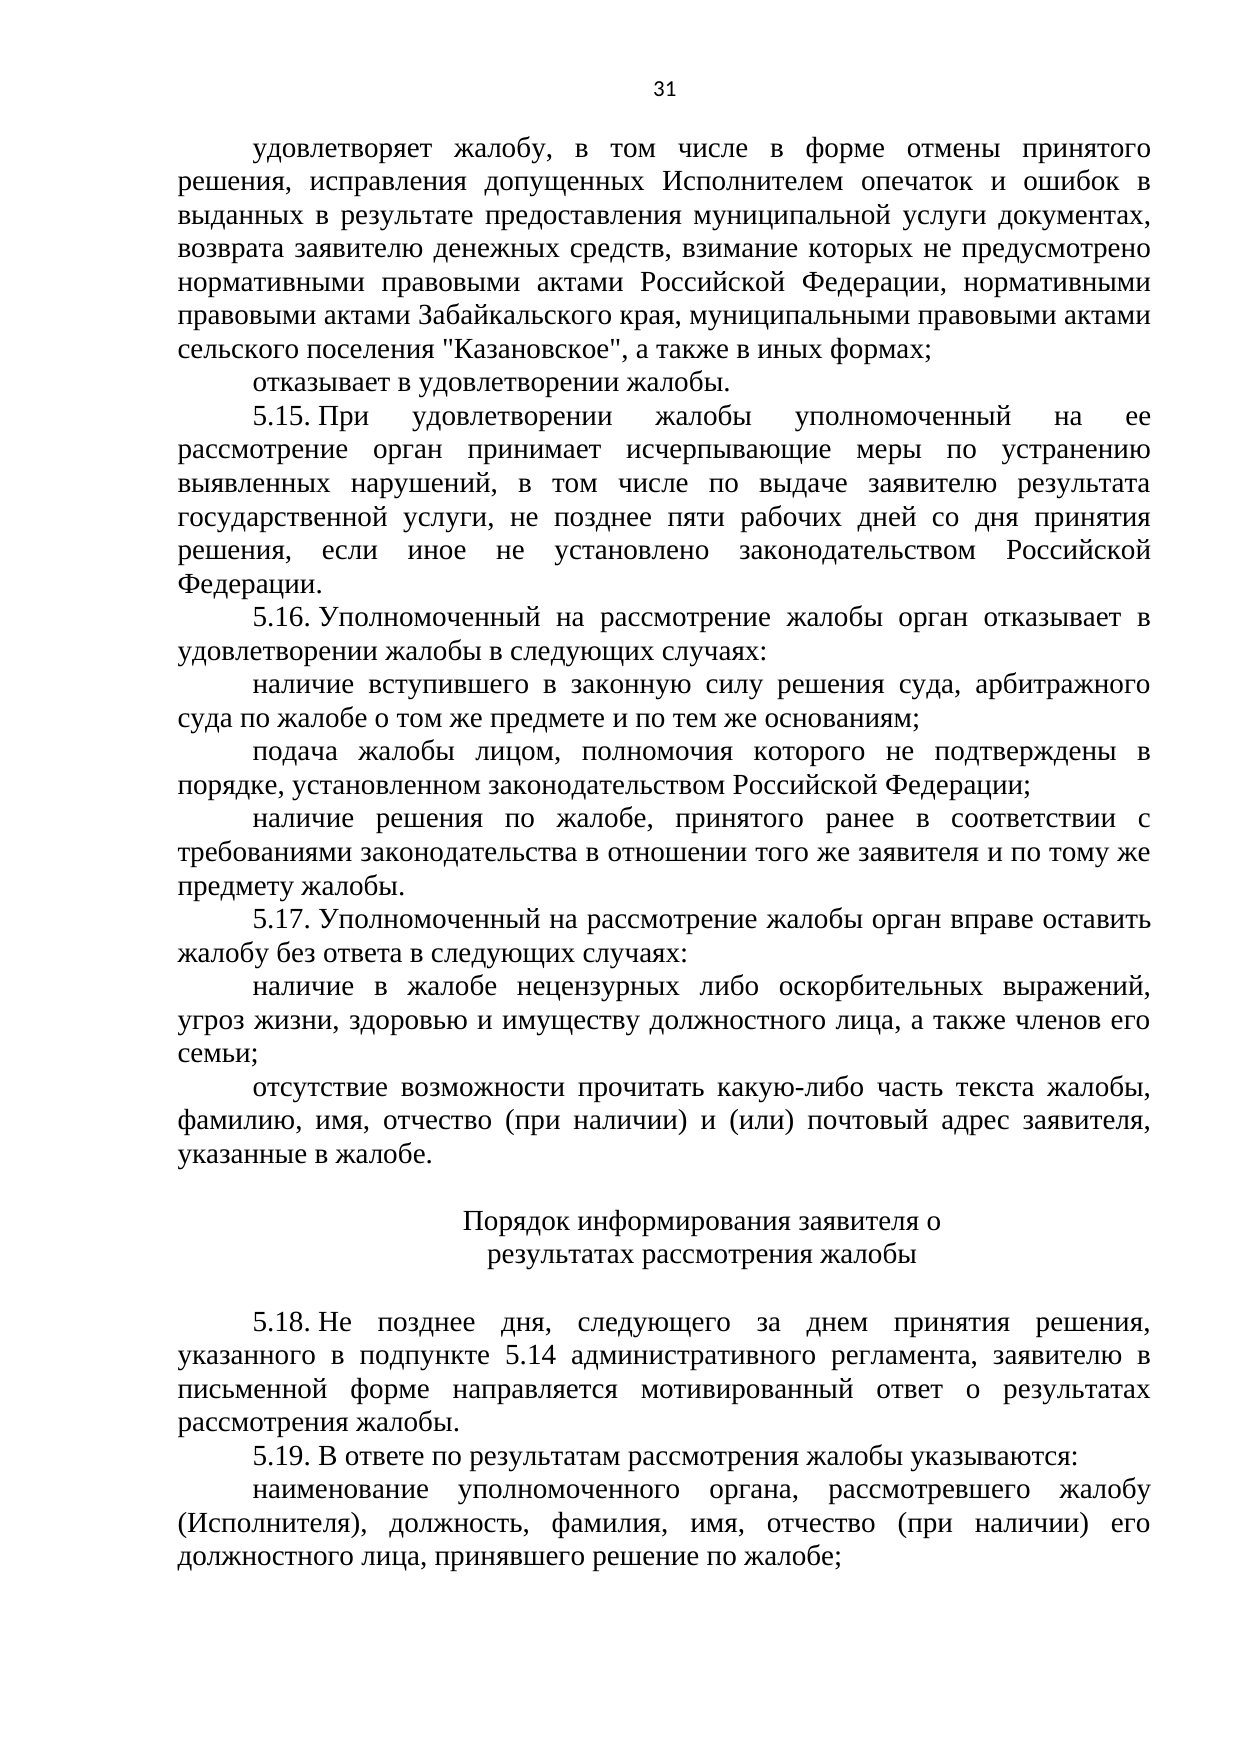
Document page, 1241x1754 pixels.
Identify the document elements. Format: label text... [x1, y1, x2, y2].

text 5.15. При удовлетворении жалобы уполномоченный на ее рассмотрение орган принимает исчерпывающие меры по устранению выявленных нарушений, в том числе по выдаче заявителю результата государственной услуги, не позднее пяти рабочих дней со дня принятия решения, если иное не установлено законодательством Российской Федерации. [177, 398, 1152, 599]
text наличие в жалобе нецензурных либо оскорбительных выражений, угроз жизни, здоровью и имуществу должностного лица, а также членов его семьи; [177, 968, 1152, 1069]
text 5.19. В ответе по результатам рассмотрения жалобы указываются: [177, 1438, 1152, 1471]
text наличие вступившего в законную силу решения суда, арбитражного суда по жалобе о том же предмете и по тем же основаниям; [177, 666, 1152, 733]
text подача жалобы лицом, полномочия которого не подтверждены в порядке, установленном законодательством Российской Федерации; [177, 733, 1152, 801]
text удовлетворяет жалобу, в том числе в форме отмены принятого решения, исправления допущенных Исполнителем опечаток и ошибок в выданных в результате предоставления муниципальной услуги документах, возврата заявителю денежных средств, взимание которых не предусмотрено нормативными правовыми актами Российской Федерации, нормативными правовыми актами Забайкальского края, муниципальными правовыми актами сельского поселения "Казановское", а также в иных формах; [177, 130, 1152, 364]
text наличие решения по жалобе, принятого ранее в соответствии с требованиями законодательства в отношении того же заявителя и по тому же предмету жалобы. [177, 801, 1152, 901]
text Порядок информирования заявителя о [177, 1203, 1152, 1237]
text наименование уполномоченного органа, рассмотревшего жалобу (Исполнителя), должность, фамилия, имя, отчество (при наличии) его должностного лица, принявшего решение по жалобе; [177, 1471, 1152, 1572]
text 5.17. Уполномоченный на рассмотрение жалобы орган вправе оставить жалобу без ответа в следующих случаях: [177, 901, 1152, 968]
text результатах рассмотрения жалобы [177, 1237, 1152, 1270]
text 5.16. Уполномоченный на рассмотрение жалобы орган отказывает в удовлетворении жалобы в следующих случаях: [177, 599, 1152, 666]
text отказывает в удовлетворении жалобы. [177, 364, 1152, 398]
text 5.18. Не позднее дня, следующего за днем принятия решения, указанного в подпункте 5.14 административного регламента, заявителю в письменной форме направляется мотивированный ответ о результатах рассмотрения жалобы. [177, 1304, 1152, 1438]
text отсутствие возможности прочитать какую-либо часть текста жалобы, фамилию, имя, отчество (при наличии) и (или) почтовый адрес заявителя, указанные в жалобе. [177, 1069, 1152, 1169]
